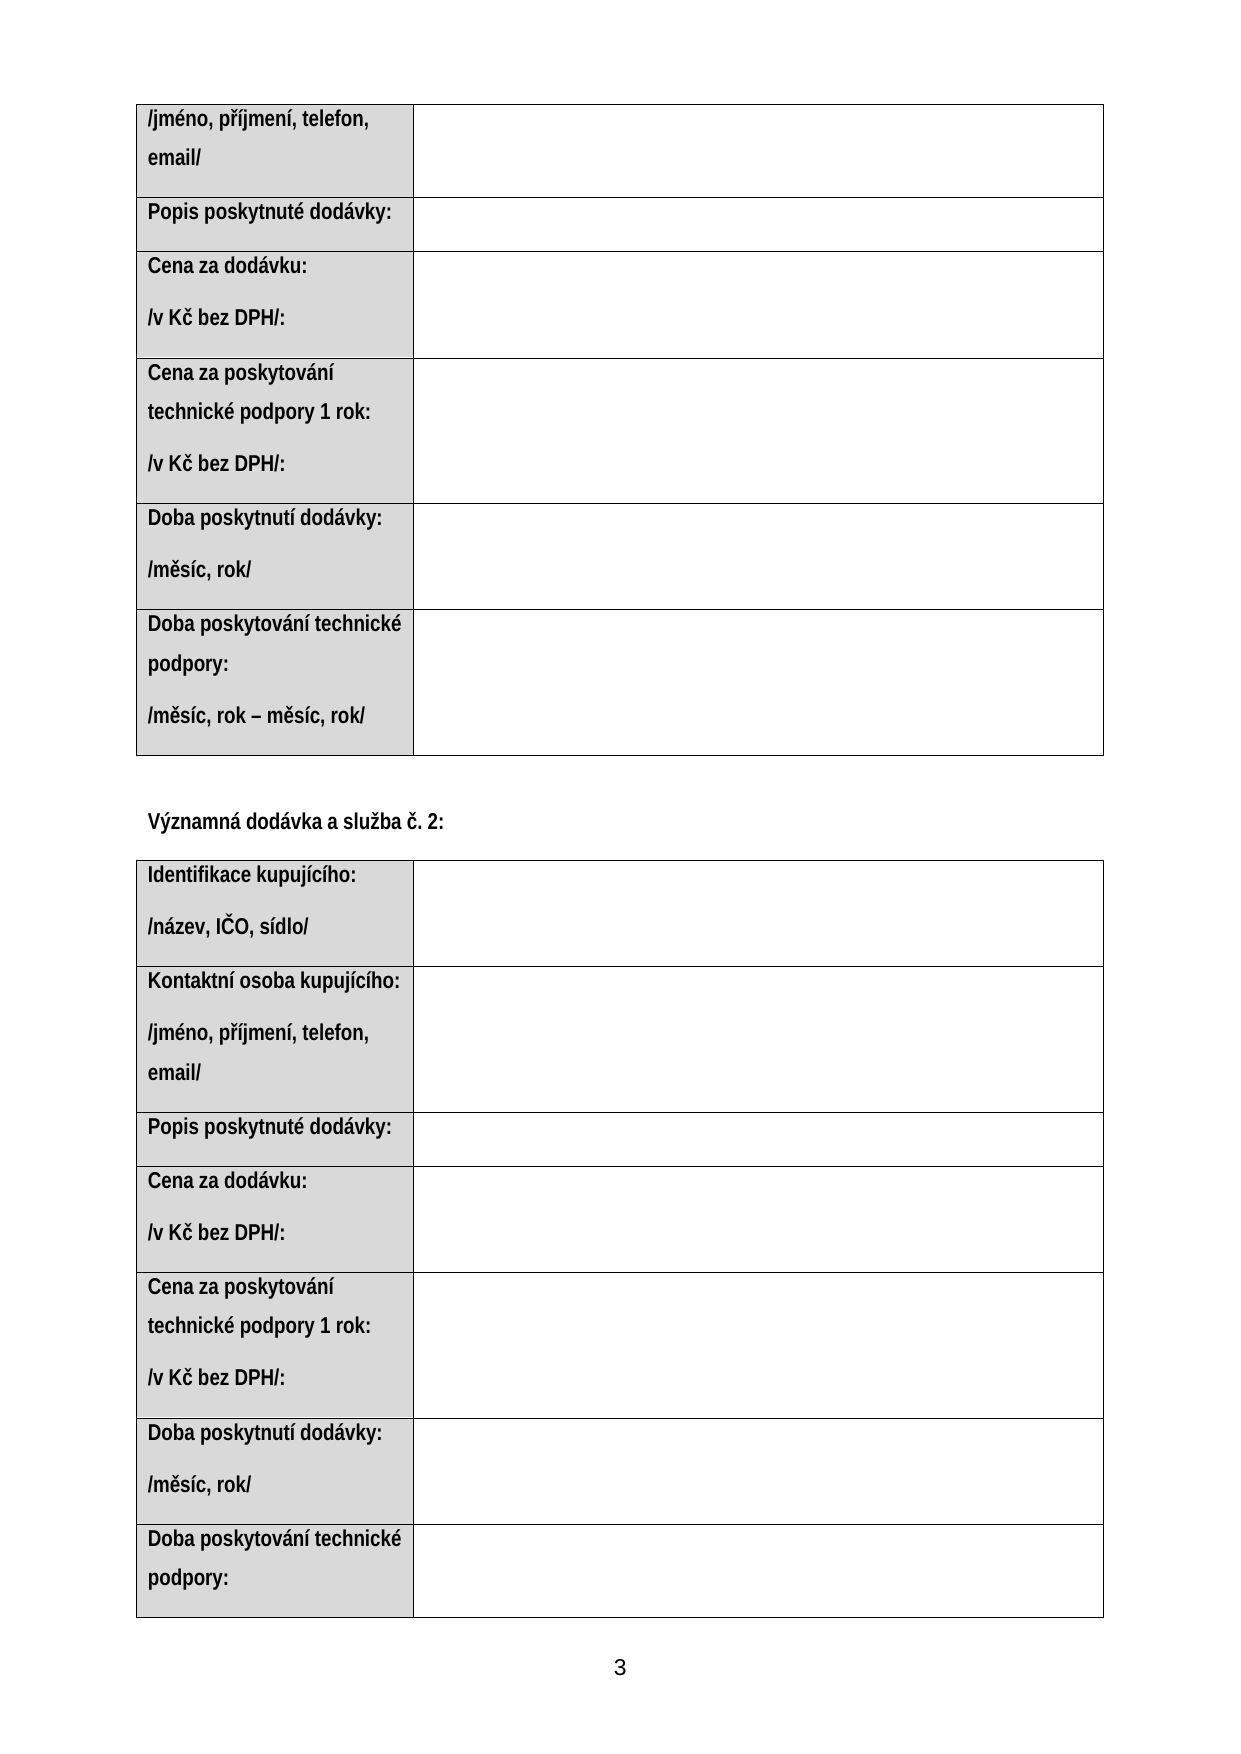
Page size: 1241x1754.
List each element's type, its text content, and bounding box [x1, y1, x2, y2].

table_cell Popis poskytnuté dodávky: [137, 198, 413, 251]
table_cell Kontaktní osoba kupujícího: /jméno, příjmení, telefon, email/ [137, 967, 413, 1112]
table_cell Cena za poskytování technické podpory 1 rok: /v Kč bez DPH/: [137, 359, 413, 503]
table_cell [414, 105, 1103, 197]
table_cell [414, 1419, 1103, 1524]
table_cell [414, 1167, 1103, 1272]
table_cell Doba poskytnutí dodávky: /měsíc, rok/ [137, 1419, 413, 1524]
table_header [414, 861, 1103, 966]
text Významná dodávka a služba č. 2: [148, 808, 1093, 834]
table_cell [137, 105, 413, 197]
table_cell [414, 1525, 1103, 1617]
table_cell [414, 359, 1103, 503]
table_cell [414, 610, 1103, 755]
table_cell [414, 1273, 1103, 1417]
table_header Identifikace kupujícího: /název, IČO, sídlo/ [137, 861, 413, 966]
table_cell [137, 1525, 413, 1617]
table_cell Cena za poskytování technické podpory 1 rok: /v Kč bez DPH/: [137, 1273, 413, 1417]
table_cell [414, 252, 1103, 357]
table_cell [414, 504, 1103, 609]
table_cell [414, 967, 1103, 1112]
table_cell Popis poskytnuté dodávky: [137, 1113, 413, 1166]
table_cell [414, 1113, 1103, 1166]
table_cell [414, 198, 1103, 251]
table_cell Cena za dodávku: /v Kč bez DPH/: [137, 1167, 413, 1272]
table_cell Cena za dodávku: /v Kč bez DPH/: [137, 252, 413, 357]
table_cell Doba poskytnutí dodávky: /měsíc, rok/ [137, 504, 413, 609]
table_cell Doba poskytování technické podpory: /měsíc, rok – měsíc, rok/ [137, 610, 413, 755]
